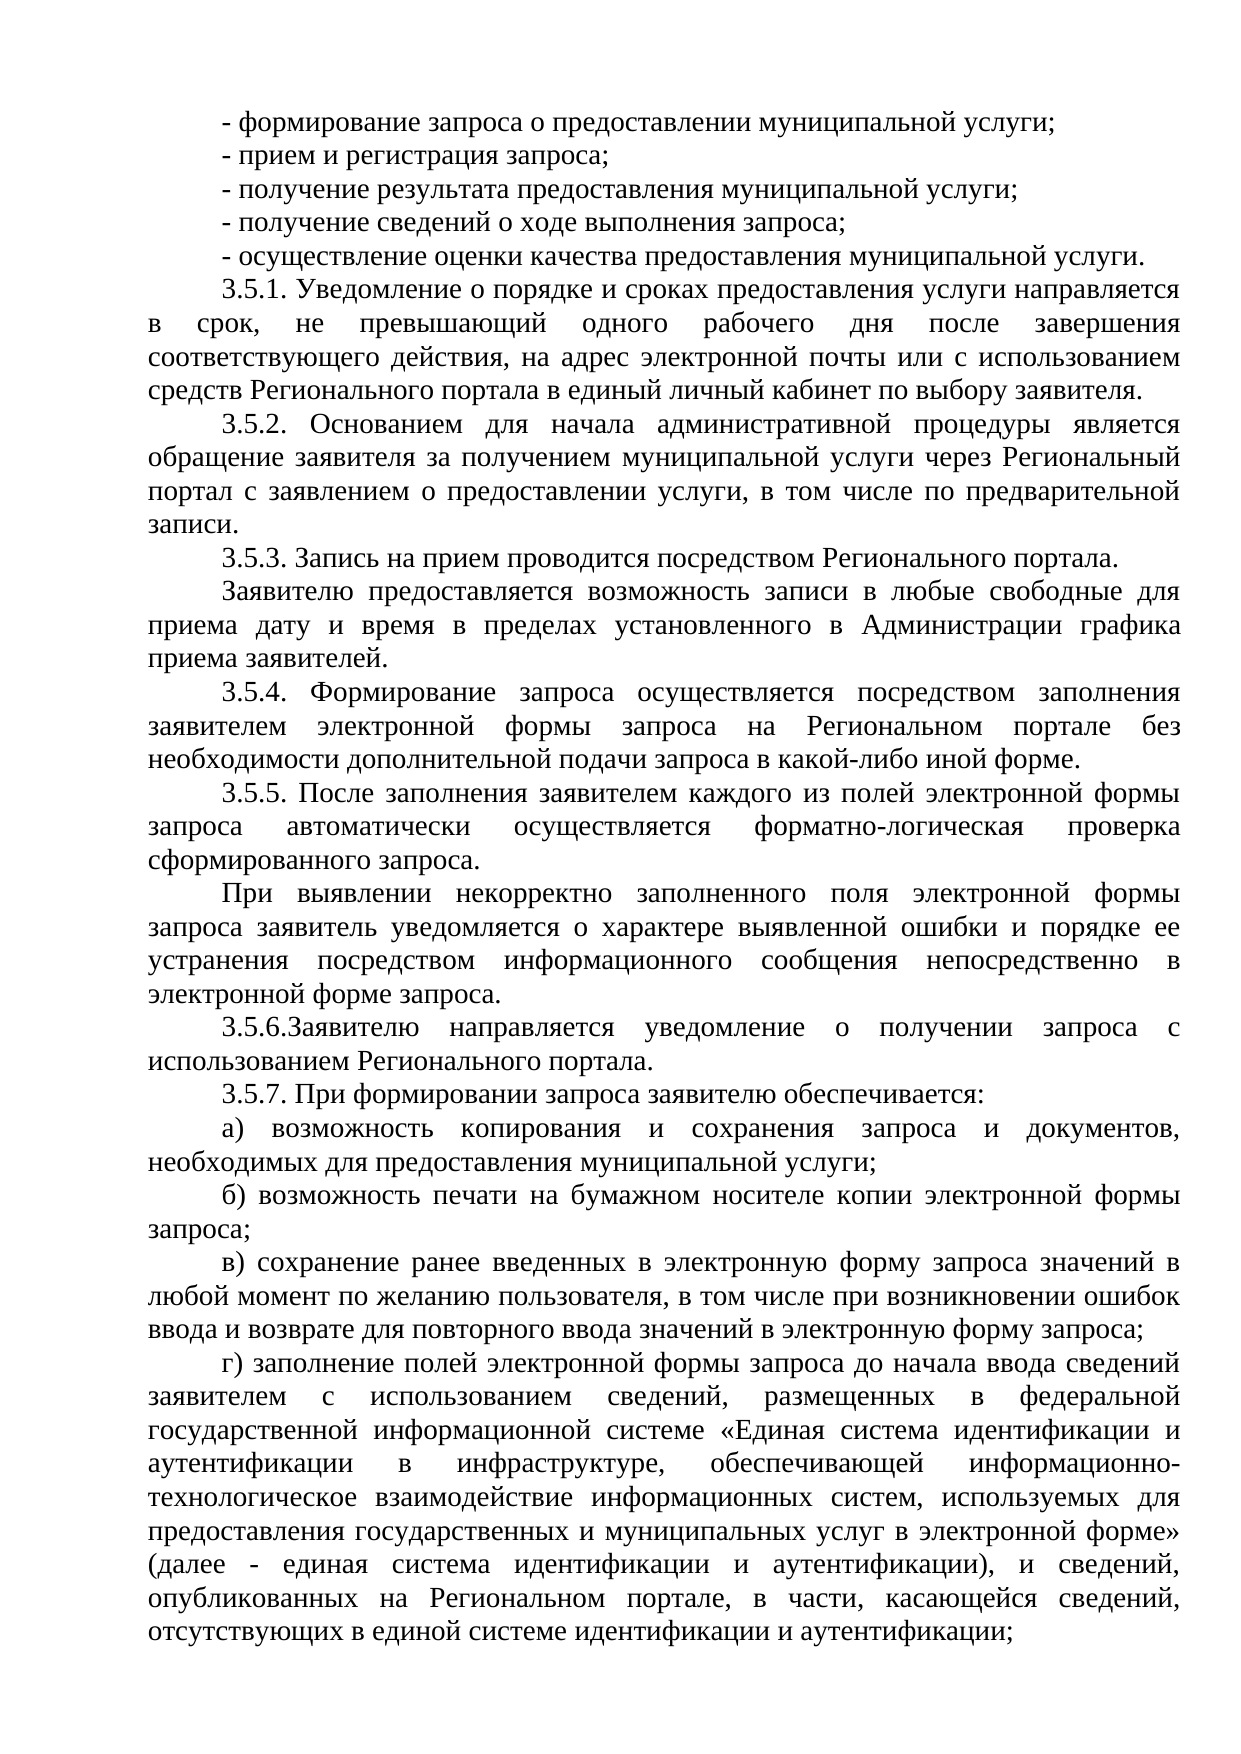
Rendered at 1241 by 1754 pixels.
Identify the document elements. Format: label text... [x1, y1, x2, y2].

text 3.5.6.Заявителю направляется уведомление о получении запроса с использованием Регионального портала. [148, 1009, 1181, 1077]
text б) возможность печати на бумажном носителе копии электронной формы запроса; [148, 1177, 1181, 1244]
text г) заполнение полей электронной формы запроса до начала ввода сведений заявителем с использованием сведений, размещенных в федеральной государственной информационной системе «Единая система идентификации и аутентификации в инфраструктуре, обеспечивающей информационно-технологическое взаимодействие информационных систем, используемых для предоставления государственных и муниципальных услуг в электронной форме» (далее - единая система идентификации и аутентификации), и сведений, опубликованных на Региональном портале, в части, касающейся сведений, отсутствующих в единой системе идентификации и аутентификации; [148, 1345, 1181, 1647]
text - получение сведений о ходе выполнения запроса; [148, 204, 1181, 238]
text - осуществление оценки качества предоставления муниципальной услуги. [148, 238, 1181, 272]
text в) сохранение ранее введенных в электронную форму запроса значений в любой момент по желанию пользователя, в том числе при возникновении ошибок ввода и возврате для повторного ввода значений в электронную форму запроса; [148, 1244, 1181, 1345]
text - формирование запроса о предоставлении муниципальной услуги; [148, 104, 1181, 137]
text 3.5.2. Основанием для начала административной процедуры является обращение заявителя за получением муниципальной услуги через Региональный портал с заявлением о предоставлении услуги, в том числе по предварительной записи. [148, 406, 1181, 540]
text 3.5.1. Уведомление о порядке и сроках предоставления услуги направляется в срок, не превышающий одного рабочего дня после завершения соответствующего действия, на адрес электронной почты или с использованием средств Регионального портала в единый личный кабинет по выбору заявителя. [148, 272, 1181, 406]
text - получение результата предоставления муниципальной услуги; [148, 171, 1181, 204]
text 3.5.3. Запись на прием проводится посредством Регионального портала. [148, 540, 1181, 573]
text Заявителю предоставляется возможность записи в любые свободные для приема дату и время в пределах установленного в Администрации графика приема заявителей. [148, 573, 1181, 674]
text 3.5.4. Формирование запроса осуществляется посредством заполнения заявителем электронной формы запроса на Региональном портале без необходимости дополнительной подачи запроса в какой-либо иной форме. [148, 674, 1181, 775]
text При выявлении некорректно заполненного поля электронной формы запроса заявитель уведомляется о характере выявленной ошибки и порядке ее устранения посредством информационного сообщения непосредственно в электронной форме запроса. [148, 875, 1181, 1009]
text - прием и регистрация запроса; [148, 137, 1181, 171]
text 3.5.5. После заполнения заявителем каждого из полей электронной формы запроса автоматически осуществляется форматно-логическая проверка сформированного запроса. [148, 775, 1181, 875]
text 3.5.7. При формировании запроса заявителю обеспечивается: [148, 1077, 1181, 1110]
text а) возможность копирования и сохранения запроса и документов, необходимых для предоставления муниципальной услуги; [148, 1110, 1181, 1177]
